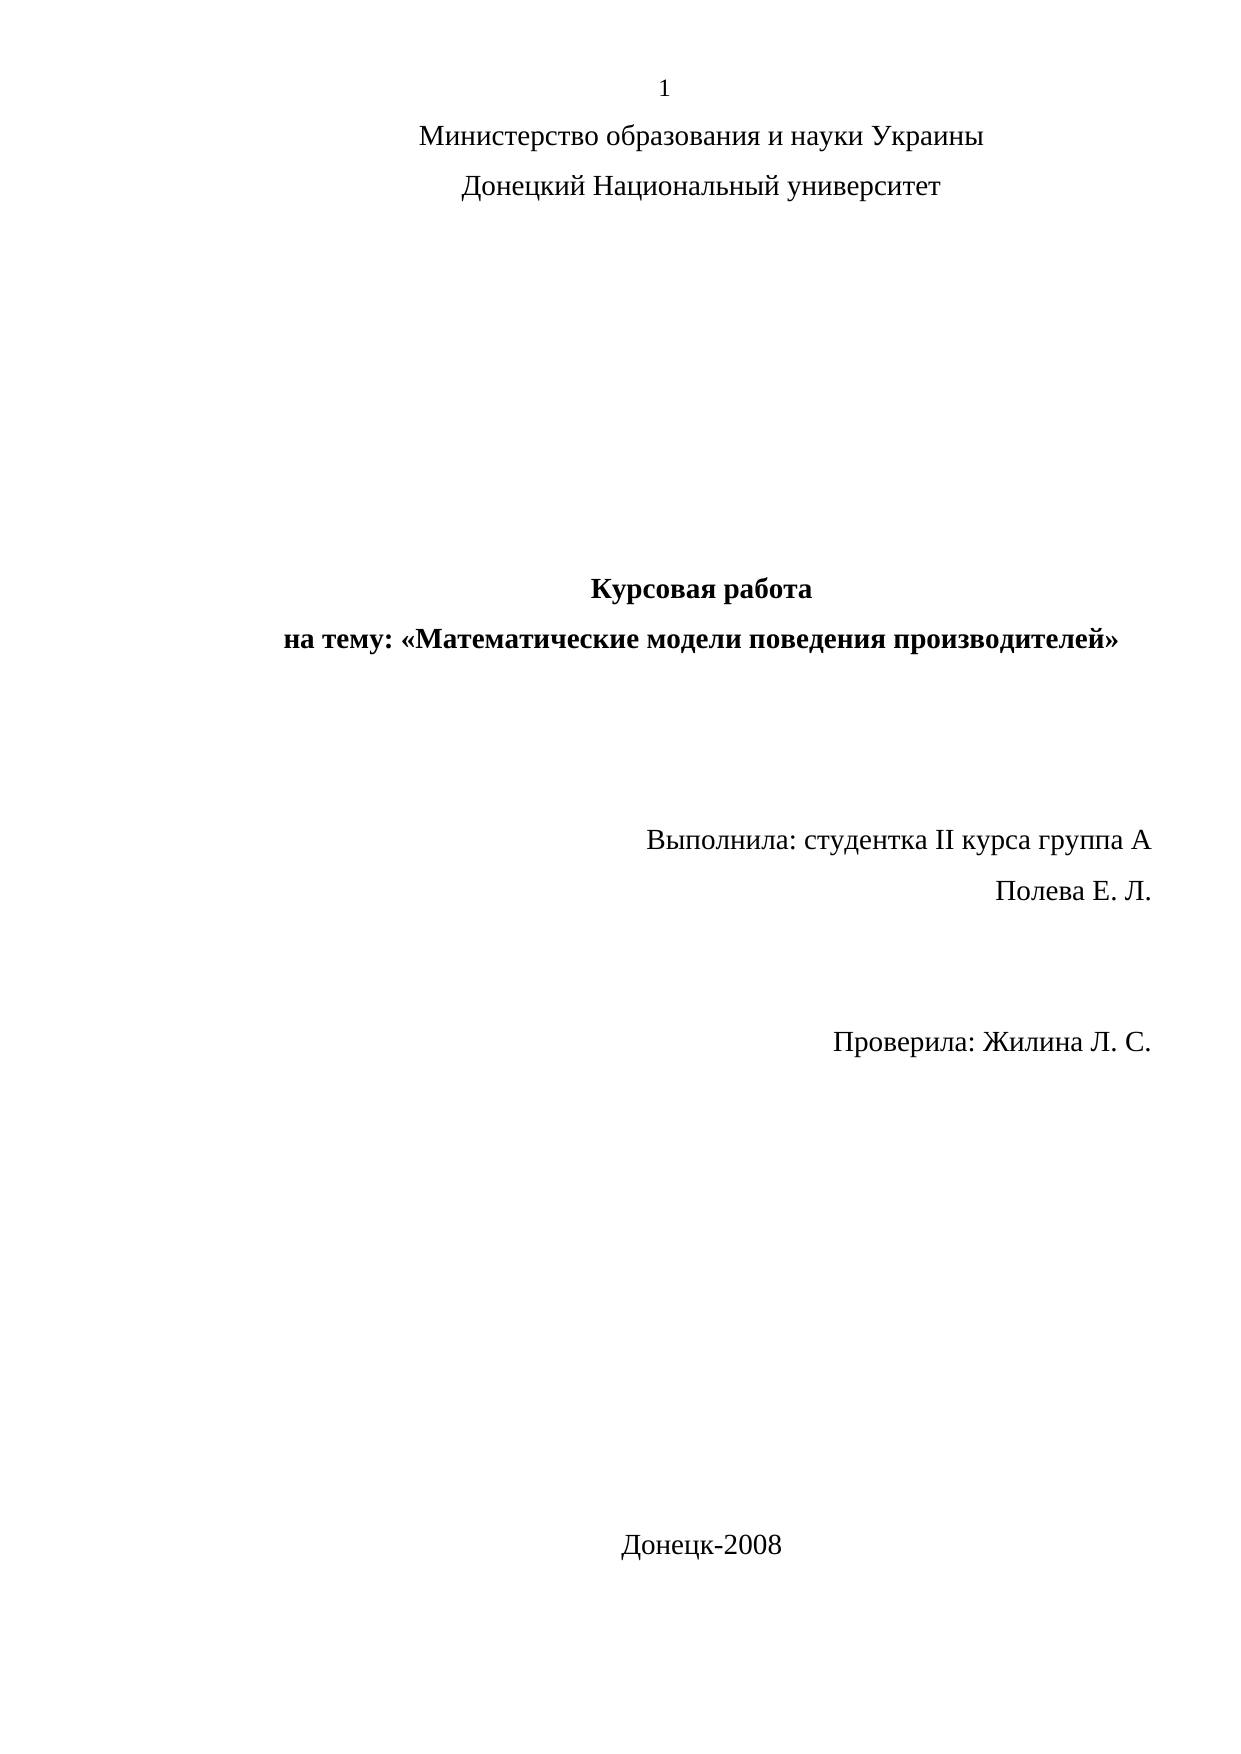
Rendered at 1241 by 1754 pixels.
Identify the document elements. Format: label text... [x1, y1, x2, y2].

text Полева Е. Л. [177, 873, 1152, 906]
text Донецк-2008 [177, 1527, 1152, 1560]
text Проверила: Жилина Л. С. [177, 1024, 1152, 1057]
text Курсовая работа [177, 571, 1152, 604]
text Министерство образования и науки Украины [177, 118, 1152, 152]
text Донецкий Национальный университет [177, 168, 1152, 202]
text на тему: «Математические модели поведения производителей» [177, 621, 1152, 655]
text Выполнила: студентка II курса группа А [177, 822, 1152, 856]
